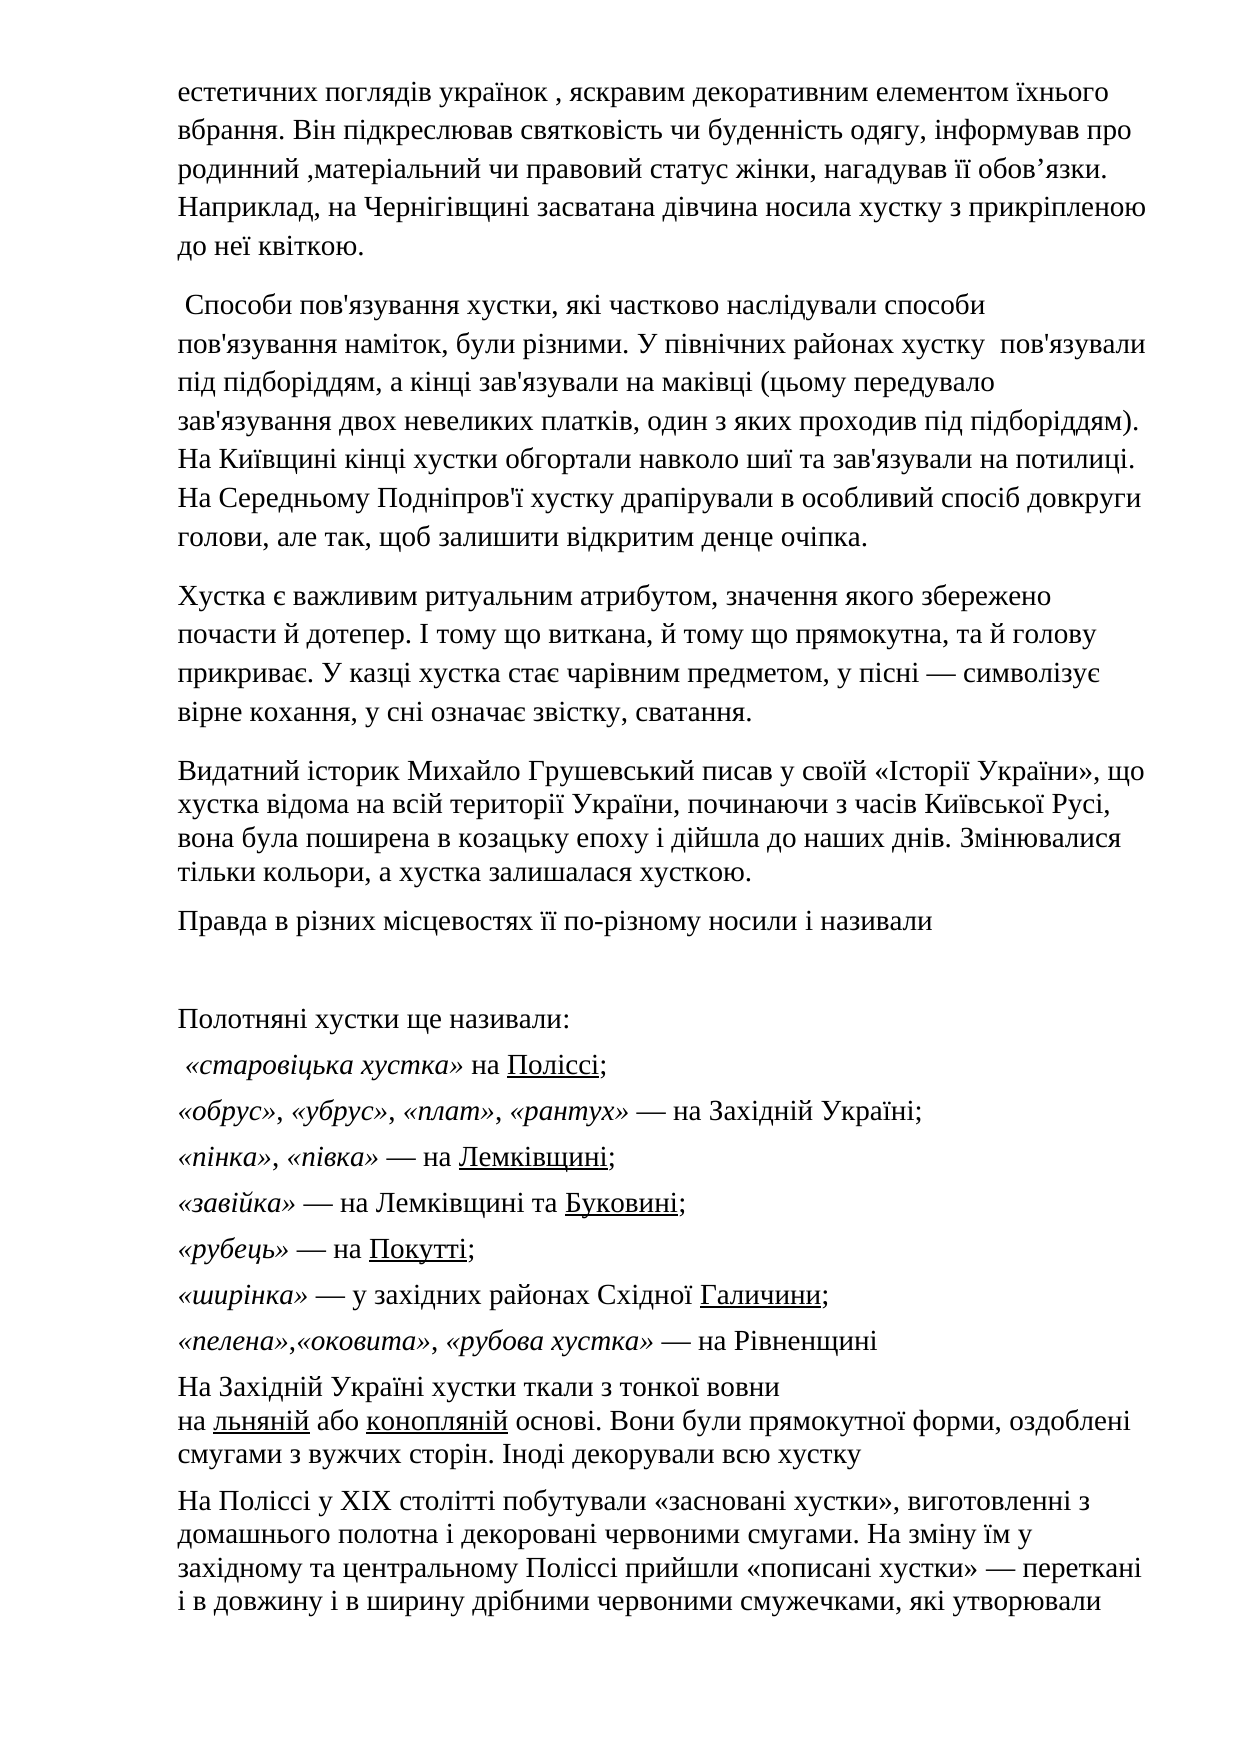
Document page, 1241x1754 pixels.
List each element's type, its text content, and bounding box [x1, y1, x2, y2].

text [177, 1483, 1152, 1617]
text «пелена»,«оковита», «рубова хустка» — на Рівненщині [177, 1323, 1152, 1357]
text Видатний історик Михайло Грушевський писав у своїй «Історії України», що хустка відома на всій території України, починаючи з часів Київської Русі, вона була поширена в козацьку епоху і дійшла до наших днів. Змінювалися тільки кольори, а хустка залишалася хусткою. [177, 753, 1152, 887]
text «пінка», «півка» — на Лемківщині; [177, 1139, 1152, 1173]
text Хустка є важливим ритуальним атрибутом, значення якого збережено почасти й дотепер. І тому що виткана, й тому що прямокутна, та й голову прикриває. У казці хустка стає чарівним предметом, у пісні — символізує вірне кохання, у сні означає звістку, сватання. [177, 578, 1152, 727]
text «завійка» — на Лемківщині та Буковині; [177, 1185, 1152, 1219]
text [177, 74, 1152, 262]
text «обрус», «убрус», «плат», «рантух» — на Західній Україні; [177, 1093, 1152, 1127]
text «старовіцька хустка» на Поліссі; [177, 1047, 1152, 1081]
text «ширінка» — у західних районах Східної Галичини; [177, 1277, 1152, 1311]
text Способи пов'язування хустки, які частково наслідували способи пов'язування наміток, були різними. У північних районах хустку пов'язували під підборіддям, а кінці зав'язували на маківці (цьому передувало зав'язування двох невеликих платків, один з яких проходив під підборіддям). На Київщині кінці хустки обгортали навколо шиї та зав'язували на потилиці. На Середньому Подніпров'ї хустку драпірували в особливий спосіб довкруги голови, але так, щоб залишити відкритим денце очіпка. [177, 287, 1152, 552]
text На Західній Україні хустки ткали з тонкої вовни на льняній або конопляній основі. Вони були прямокутної форми, оздоблені смугами з вужчих сторін. Іноді декорували всю хустку [177, 1369, 1152, 1470]
text Правда в різних місцевостях її по-різному носили і називали [177, 903, 1152, 936]
text «рубець» — на Покутті; [177, 1231, 1152, 1265]
text Полотняні хустки ще називали: [177, 1001, 1152, 1035]
